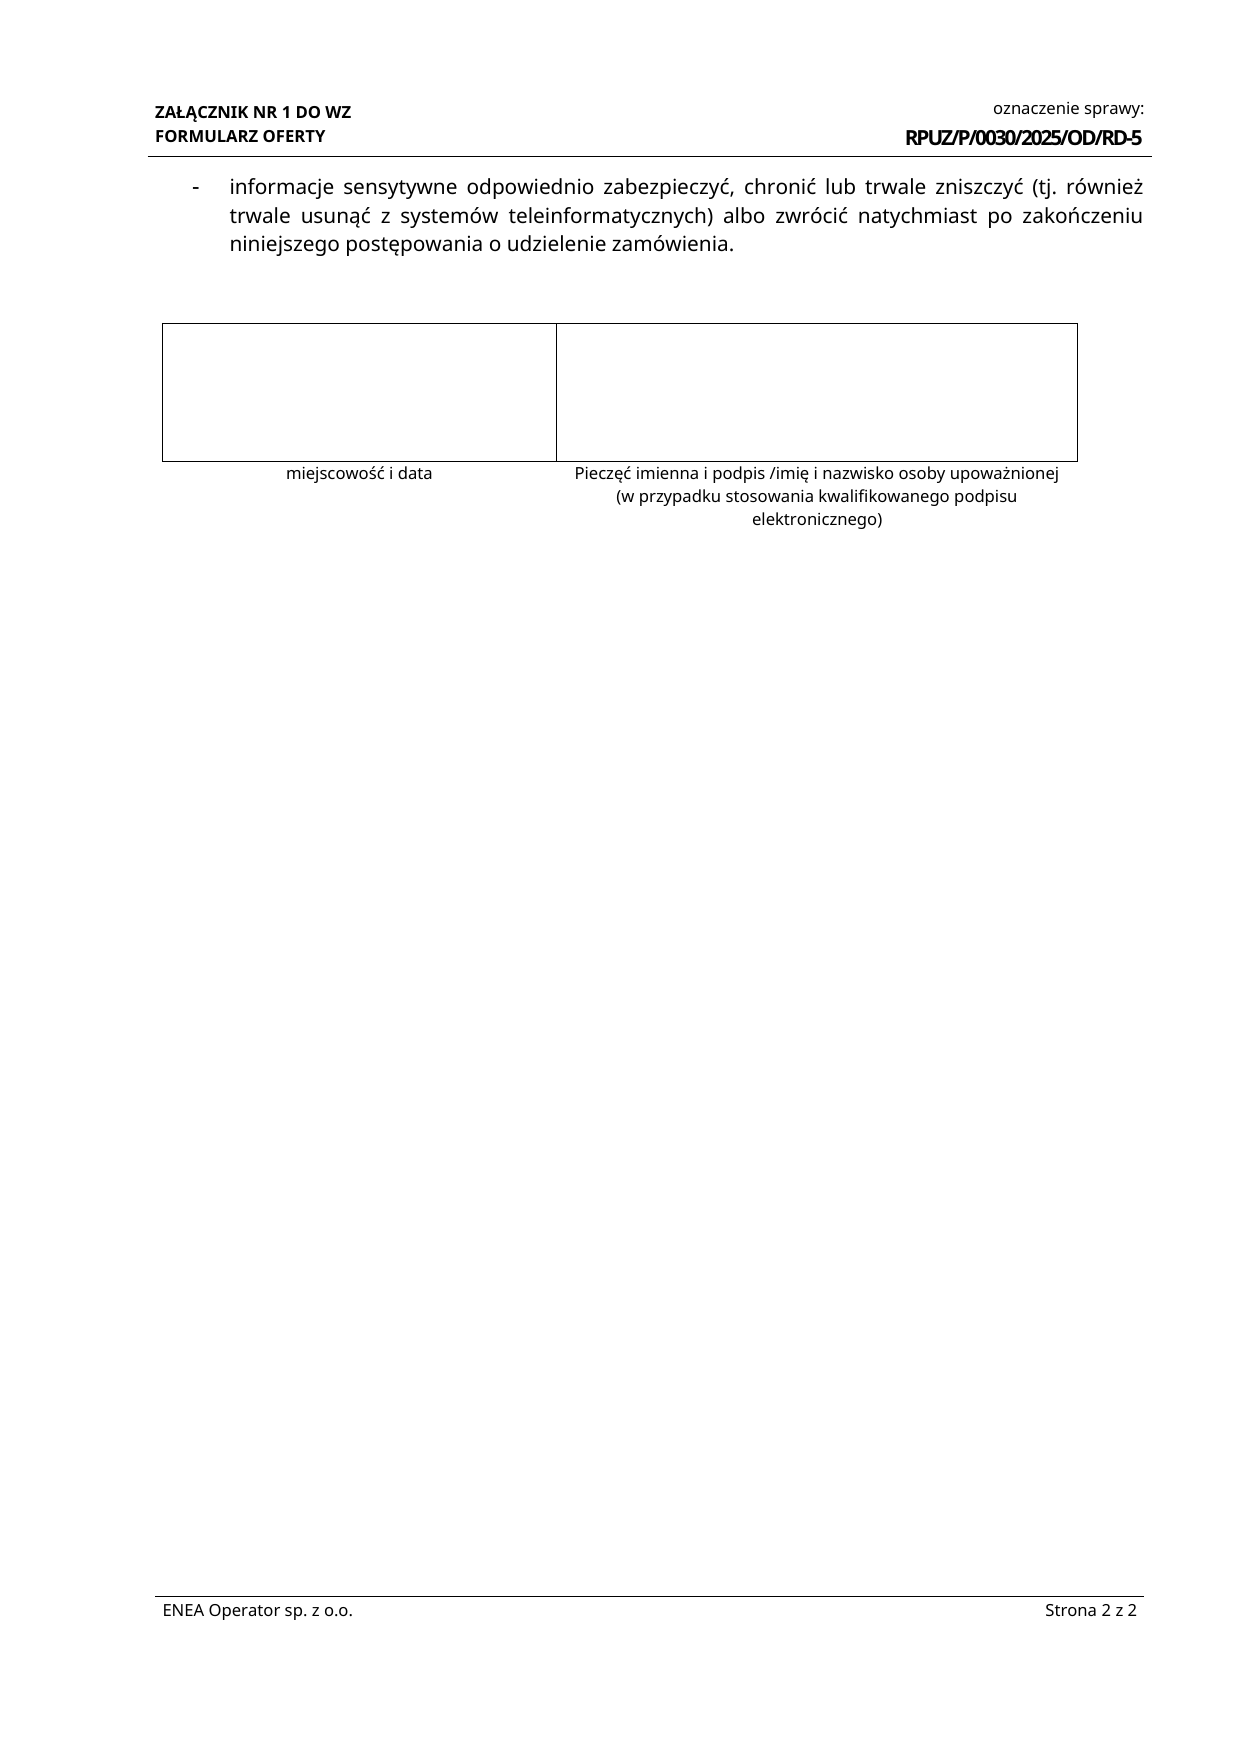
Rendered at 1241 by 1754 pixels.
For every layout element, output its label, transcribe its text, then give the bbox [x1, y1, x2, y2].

table_header [557, 324, 1077, 461]
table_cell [148, 160, 1152, 258]
table_header [163, 324, 556, 461]
table_cell Pieczęć imienna i podpis /imię i nazwisko osoby upoważnionej (w przypadku stosowania kwalifikowanego podpisu elektronicznego) [556, 462, 1078, 530]
table_cell miejscowość i data [163, 462, 556, 530]
